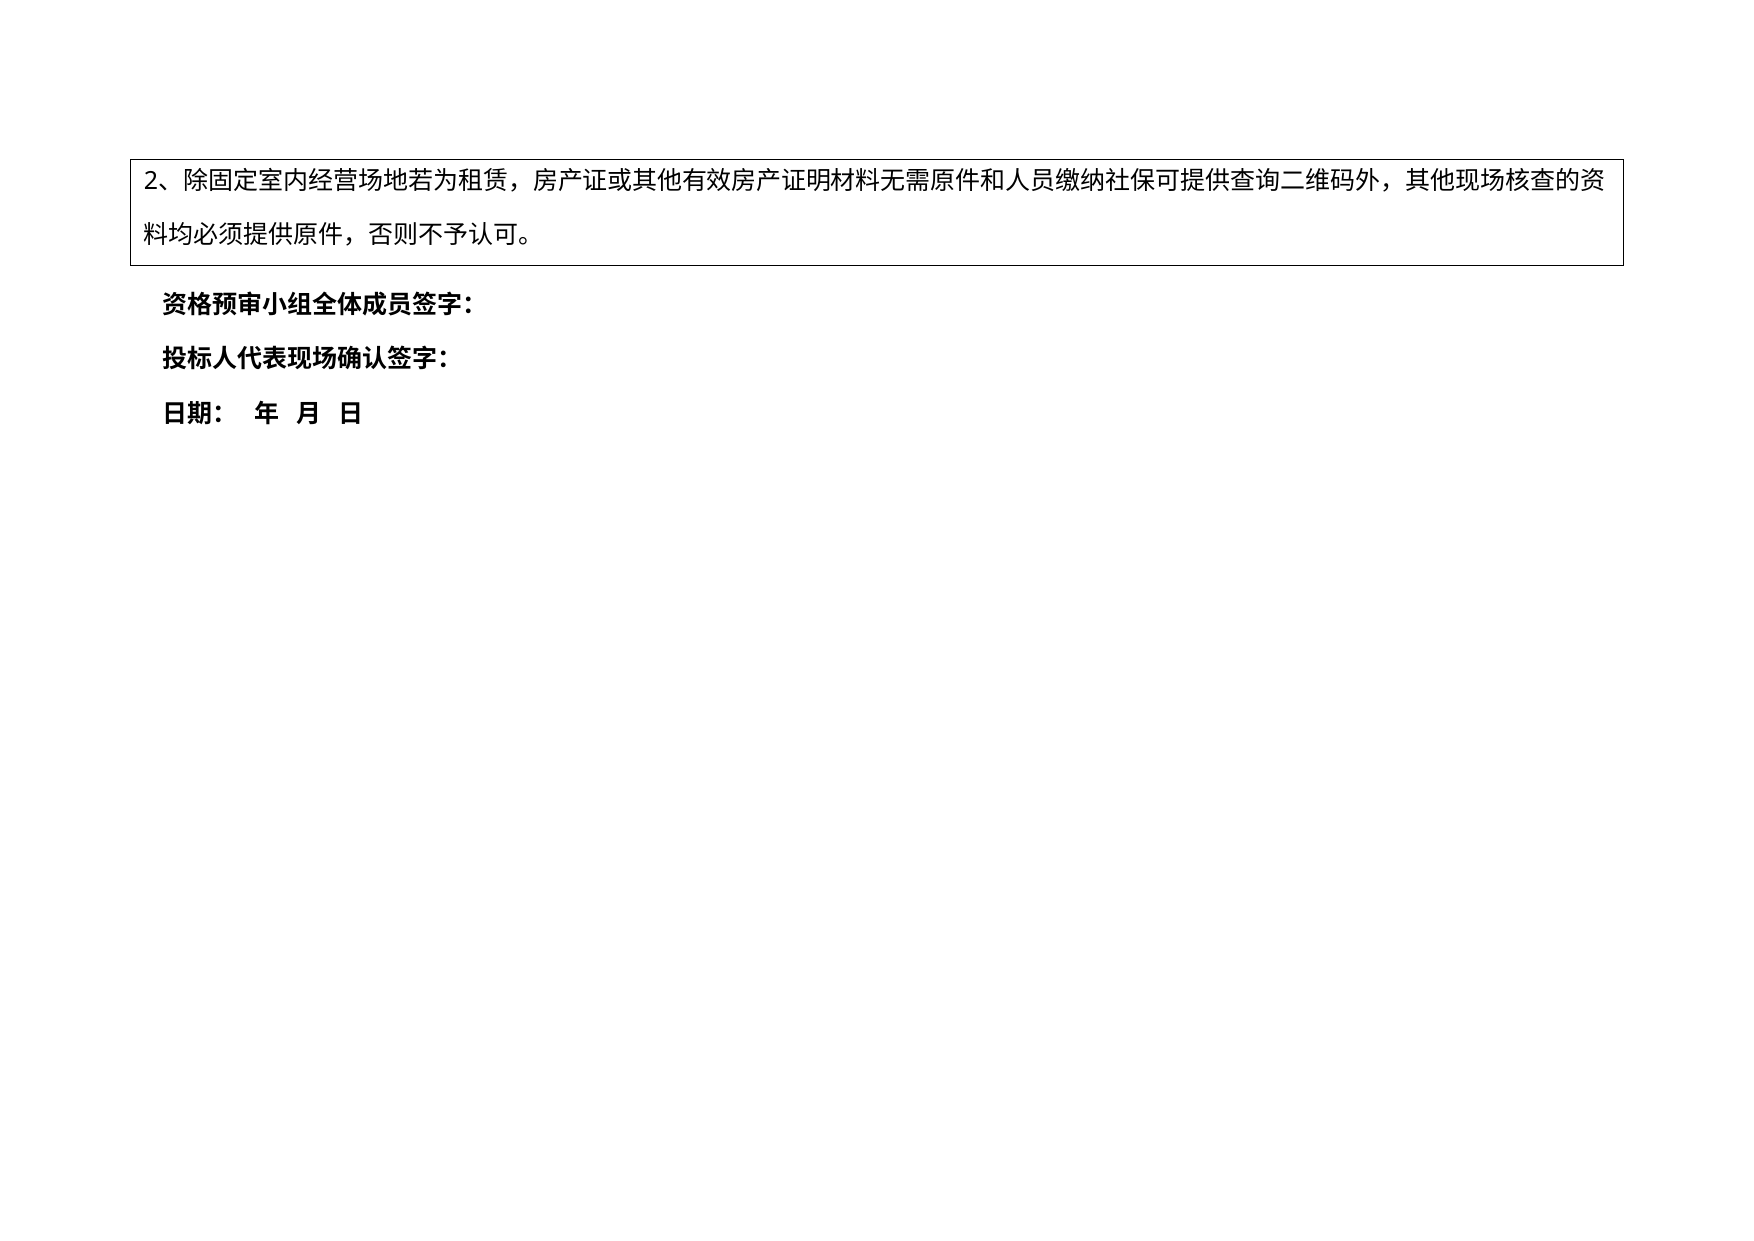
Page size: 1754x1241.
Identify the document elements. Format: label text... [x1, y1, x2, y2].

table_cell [131, 160, 1623, 265]
text 日期： 年 月 日 [112, 393, 1641, 429]
text 投标人代表现场确认签字： [112, 339, 1641, 375]
text 资格预审小组全体成员签字： [112, 284, 1641, 321]
